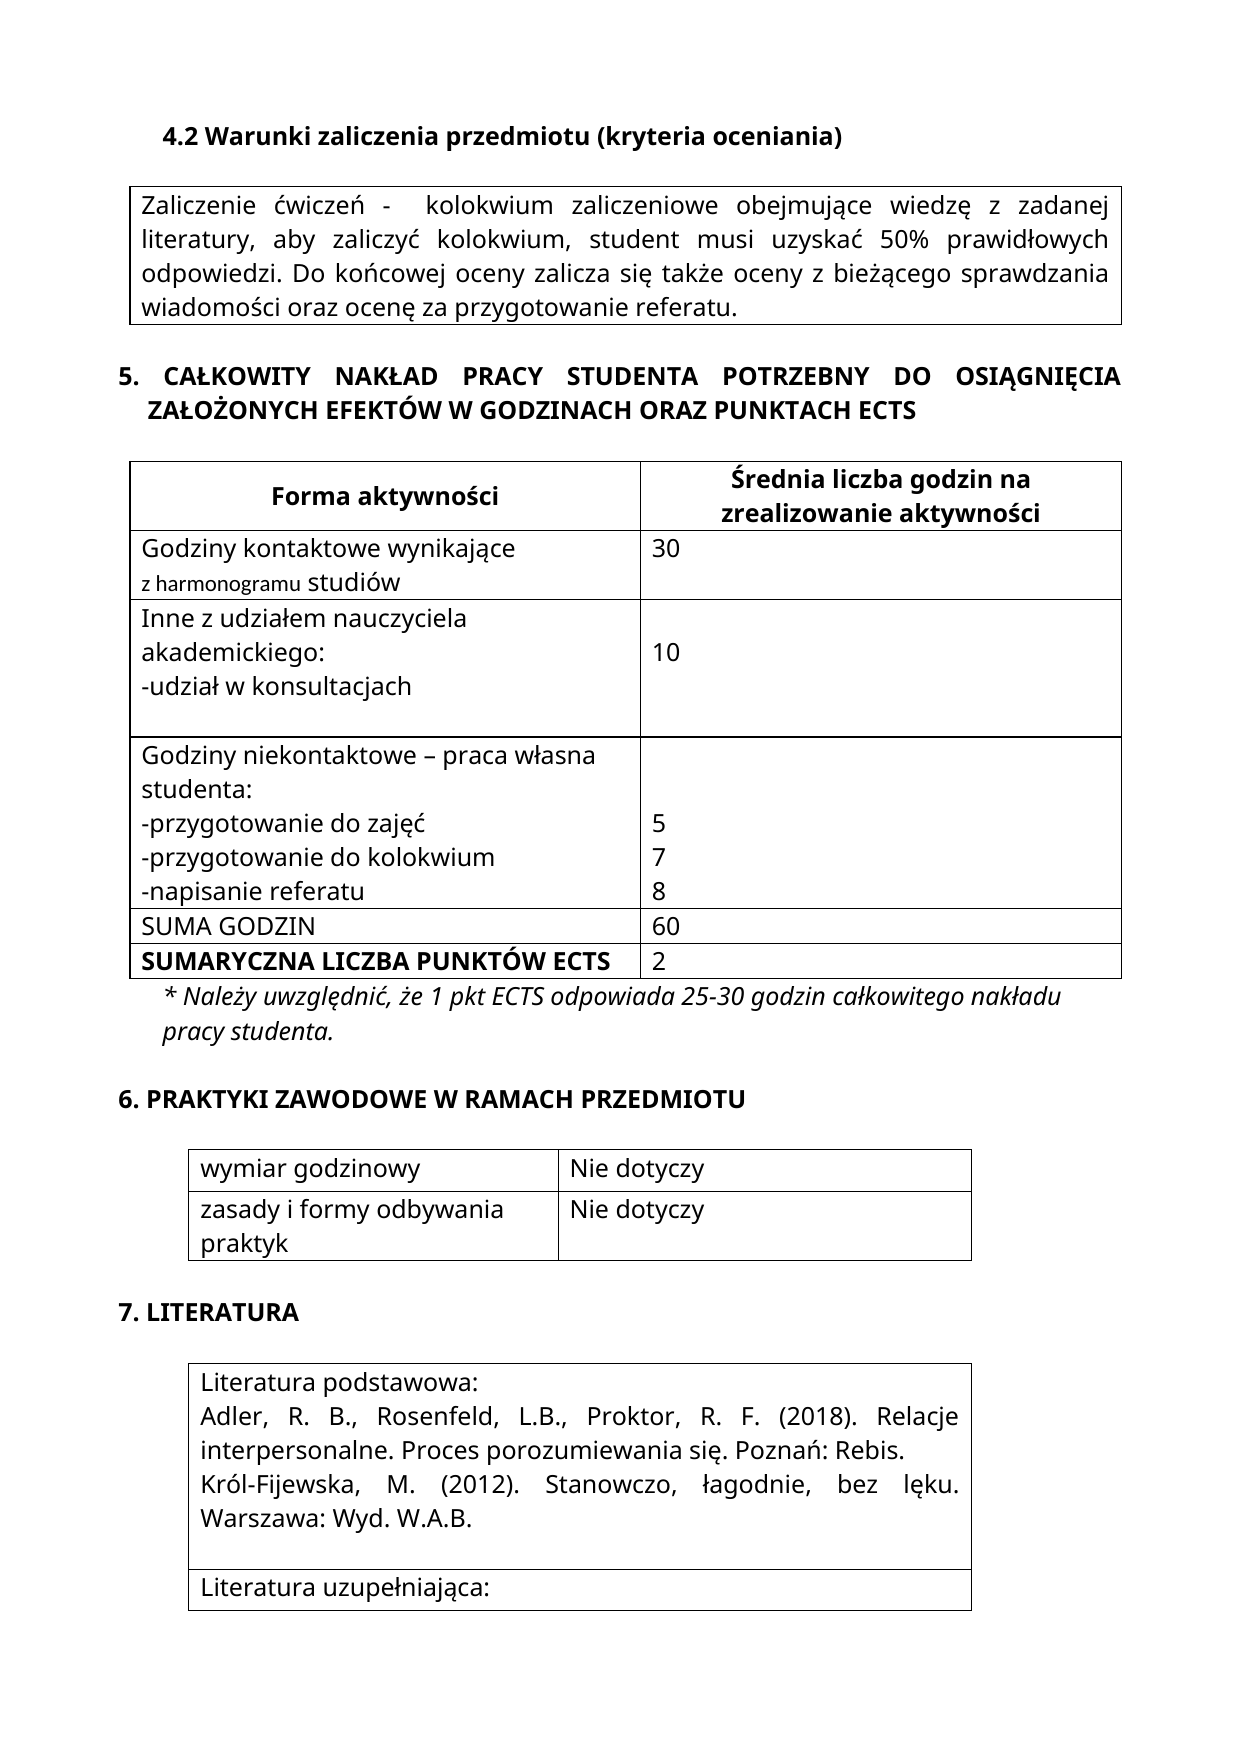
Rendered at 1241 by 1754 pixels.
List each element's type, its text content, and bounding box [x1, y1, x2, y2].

table_header Forma aktywności [131, 462, 640, 530]
table_cell SUMA GODZIN [131, 909, 640, 943]
text 6. PRAKTYKI ZAWODOWE W RAMACH PRZEDMIOTU [118, 1081, 1122, 1115]
text * Należy uwzględnić, że 1 pkt ECTS odpowiada 25-30 godzin całkowitego nakładu pracy studenta. [162, 979, 1122, 1047]
text 7. LITERATURA [118, 1295, 1122, 1329]
table_cell 10 [641, 600, 1121, 736]
table_header Zaliczenie ćwiczeń - kolokwium zaliczeniowe obejmujące wiedzę z zadanej literatury, aby zaliczyć kolokwium, student musi uzyskać 50% prawidłowych odpowiedzi. Do końcowej oceny zalicza się także oceny z bieżącego sprawdzania wiadomości oraz ocenę za przygotowanie referatu. [131, 187, 1121, 323]
table_header Nie dotyczy [559, 1150, 971, 1191]
table_cell Godziny niekontaktowe – praca własna studenta: -przygotowanie do zajęć -przygotowanie do kolokwium -napisanie referatu [131, 738, 640, 908]
text 5. CAŁKOWITY NAKŁAD PRACY STUDENTA POTRZEBNY DO OSIĄGNIĘCIA ZAŁOŻONYCH EFEKTÓW W GODZINACH ORAZ PUNKTACH ECTS [118, 359, 1122, 427]
table_cell 2 [641, 944, 1121, 978]
table_cell SUMARYCZNA LICZBA PUNKTÓW ECTS [131, 944, 640, 978]
table_cell 60 [641, 909, 1121, 943]
table_cell Nie dotyczy [559, 1192, 971, 1260]
table_cell 5 7 8 [641, 738, 1121, 908]
table_cell 30 [641, 531, 1121, 599]
table_header Średnia liczba godzin na zrealizowanie aktywności [641, 462, 1121, 530]
text 4.2 Warunki zaliczenia przedmiotu (kryteria oceniania) [162, 118, 1122, 152]
table_cell Inne z udziałem nauczyciela akademickiego: -udział w konsultacjach [131, 600, 640, 736]
table_cell Godziny kontaktowe wynikające z harmonogramu studiów [131, 531, 640, 599]
table_header Literatura podstawowa: Adler, R. B., Rosenfeld, L.B., Proktor, R. F. (2018). Relacje interpersonalne. Proces porozumiewania się. Poznań: Rebis. Król-Fijewska, M. (2012). Stanowczo, łagodnie, bez lęku. Warszawa: Wyd. W.A.B. [189, 1364, 971, 1568]
table_cell zasady i formy odbywania praktyk [189, 1192, 558, 1260]
table_header wymiar godzinowy [189, 1150, 558, 1191]
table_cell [189, 1570, 971, 1610]
